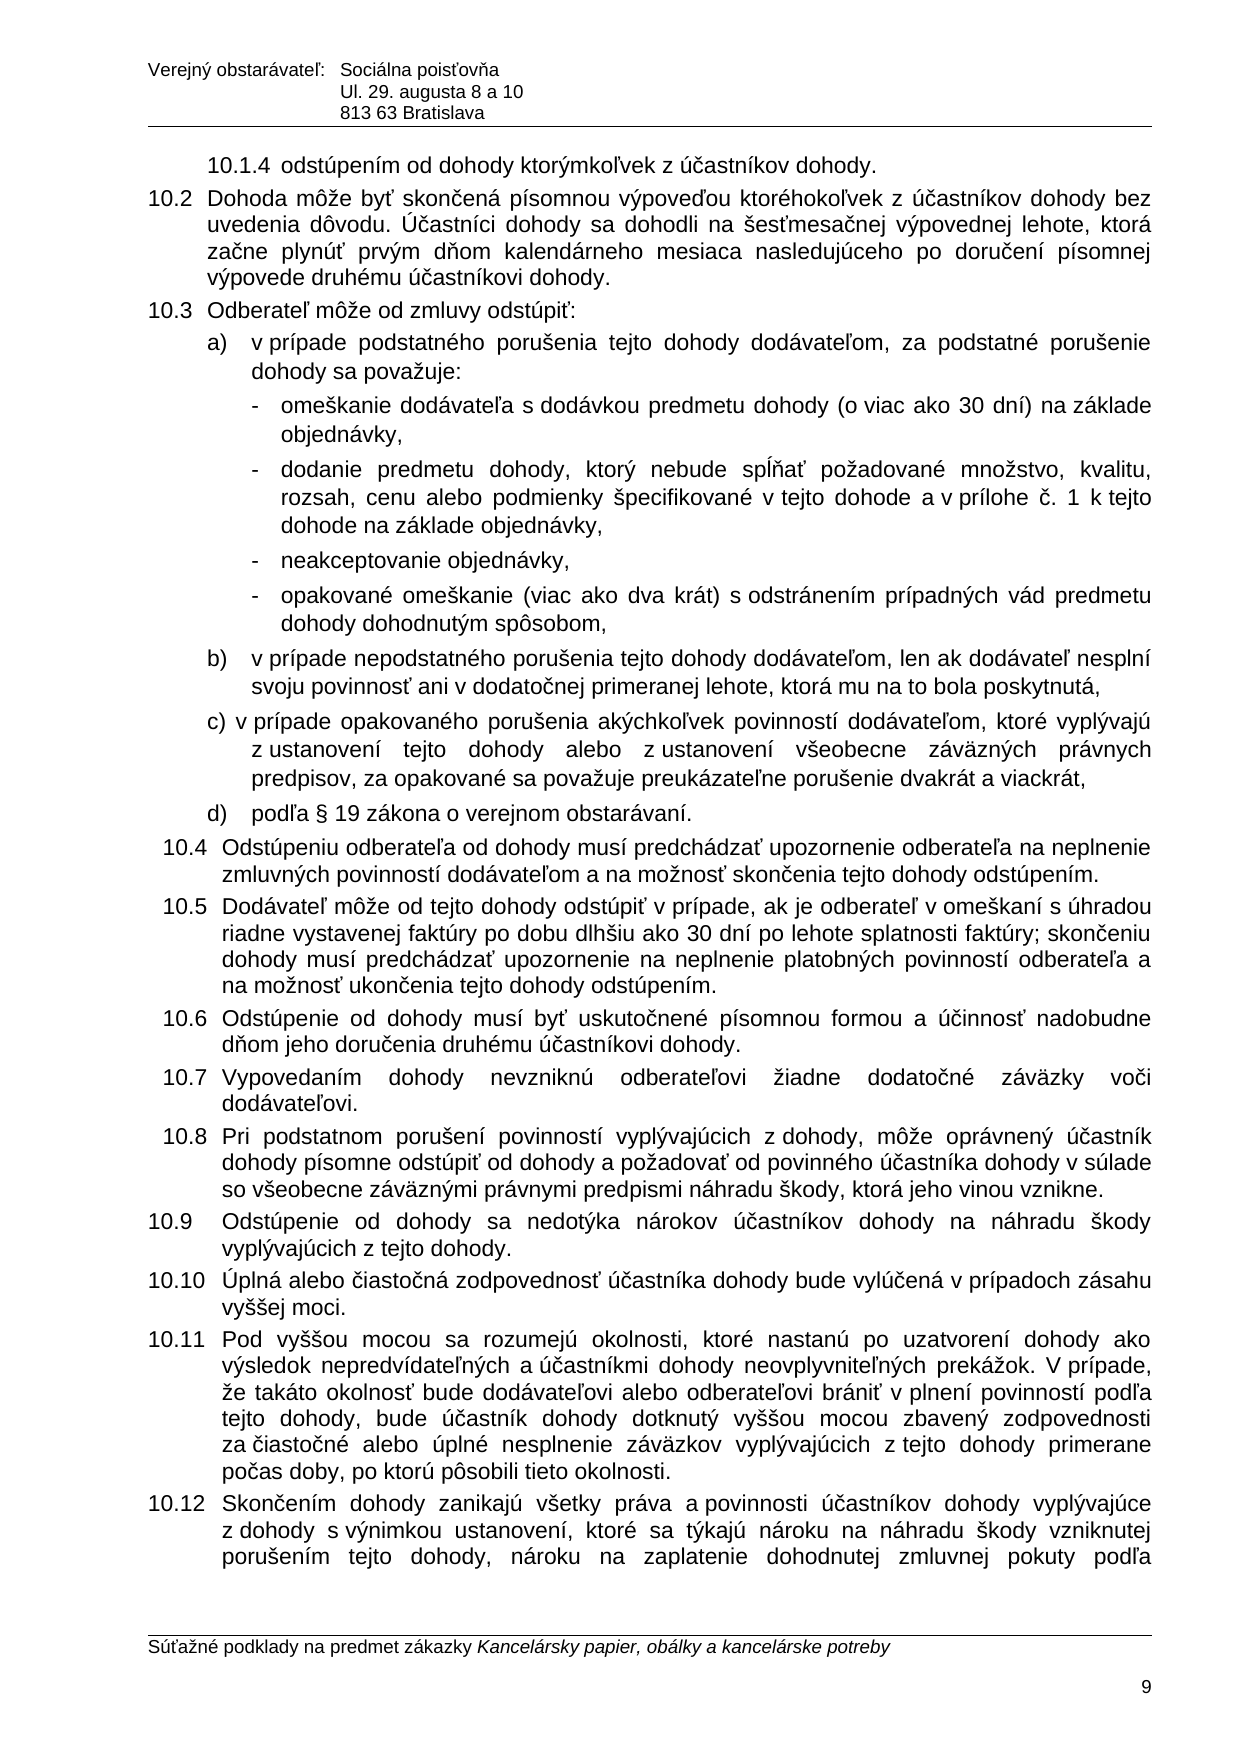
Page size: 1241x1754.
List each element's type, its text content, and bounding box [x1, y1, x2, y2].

list Pri podstatnom porušení povinností vyplývajúcich z dohody, môže oprávnený účastník dohody písomne odstúpiť od dohody a požadovať od povinného účastníka dohody v súlade so všeobecne záväznými právnymi predpismi náhradu škody, ktorá jeho vinou vznikne. [162, 1123, 1152, 1202]
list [148, 1490, 1152, 1569]
list Odstúpeniu odberateľa od dohody musí predchádzať upozornenie odberateľa na neplnenie zmluvných povinností dodávateľom a na možnosť skončenia tejto dohody odstúpením. [162, 834, 1152, 887]
list Odberateľ môže od zmluvy odstúpiť: [148, 297, 1152, 323]
text - neakceptovanie objednávky, [251, 547, 1152, 573]
list Odstúpenie od dohody sa nedotýka nárokov účastníkov dohody na náhradu škody vyplývajúcich z tejto dohody. [148, 1208, 1152, 1261]
text b) v prípade nepodstatného porušenia tejto dohody dodávateľom, len ak dodávateľ nesplní svoju povinnosť ani v dodatočnej primeranej lehote, ktorá mu na to bola poskytnutá, [207, 645, 1152, 700]
list Pod vyššou mocou sa rozumejú okolnosti, ktoré nastanú po uzatvorení dohody ako výsledok nepredvídateľných a účastníkmi dohody neovplyvniteľných prekážok. V prípade, že takáto okolnosť bude dodávateľovi alebo odberateľovi brániť v plnení povinností podľa tejto dohody, bude účastník dohody dotknutý vyššou mocou zbavený zodpovednosti za čiastočné alebo úplné nesplnenie záväzkov vyplývajúcich z tejto dohody primerane počas doby, po ktorú pôsobili tieto okolnosti. [148, 1326, 1152, 1484]
text c) v prípade opakovaného porušenia akýchkoľvek povinností dodávateľom, ktoré vyplývajú z ustanovení tejto dohody alebo z ustanovení všeobecne záväzných právnych predpisov, za opakované sa považuje preukázateľne porušenie dvakrát a viackrát, [207, 708, 1152, 791]
text - dodanie predmetu dohody, ktorý nebude spĺňať požadované množstvo, kvalitu, rozsah, cenu alebo podmienky špecifikované v tejto dohode a v prílohe č. 1 k tejto dohode na základe objednávky, [251, 456, 1152, 539]
list Úplná alebo čiastočná zodpovednosť účastníka dohody bude vylúčená v prípadoch zásahu vyššej moci. [148, 1267, 1152, 1320]
list Dohoda môže byť skončená písomnou výpoveďou ktoréhokoľvek z účastníkov dohody bez uvedenia dôvodu. Účastníci dohody sa dohodli na šesťmesačnej výpovednej lehote, ktorá začne plynúť prvým dňom kalendárneho mesiaca nasledujúceho po doručení písomnej výpovede druhému účastníkovi dohody. [148, 185, 1152, 290]
list Vypovedaním dohody nevzniknú odberateľovi žiadne dodatočné záväzky voči dodávateľovi. [162, 1064, 1152, 1117]
text d) podľa § 19 zákona o verejnom obstarávaní. [207, 799, 1152, 826]
text - omeškanie dodávateľa s dodávkou predmetu dohody (o viac ako 30 dní) na základe objednávky, [251, 392, 1152, 447]
list odstúpením od dohody ktorýmkoľvek z účastníkov dohody. [207, 152, 1152, 179]
list Odstúpenie od dohody musí byť uskutočnené písomnou formou a účinnosť nadobudne dňom jeho doručenia druhému účastníkovi dohody. [162, 1005, 1152, 1058]
text a) v prípade podstatného porušenia tejto dohody dodávateľom, za podstatné porušenie dohody sa považuje: [207, 329, 1152, 384]
text - opakované omeškanie (viac ako dva krát) s odstránením prípadných vád predmetu dohody dohodnutým spôsobom, [251, 582, 1152, 637]
list Dodávateľ môže od tejto dohody odstúpiť v prípade, ak je odberateľ v omeškaní s úhradou riadne vystavenej faktúry po dobu dlhšiu ako 30 dní po lehote splatnosti faktúry; skončeniu dohody musí predchádzať upozornenie na neplnenie platobných povinností odberateľa a na možnosť ukončenia tejto dohody odstúpením. [162, 893, 1152, 999]
